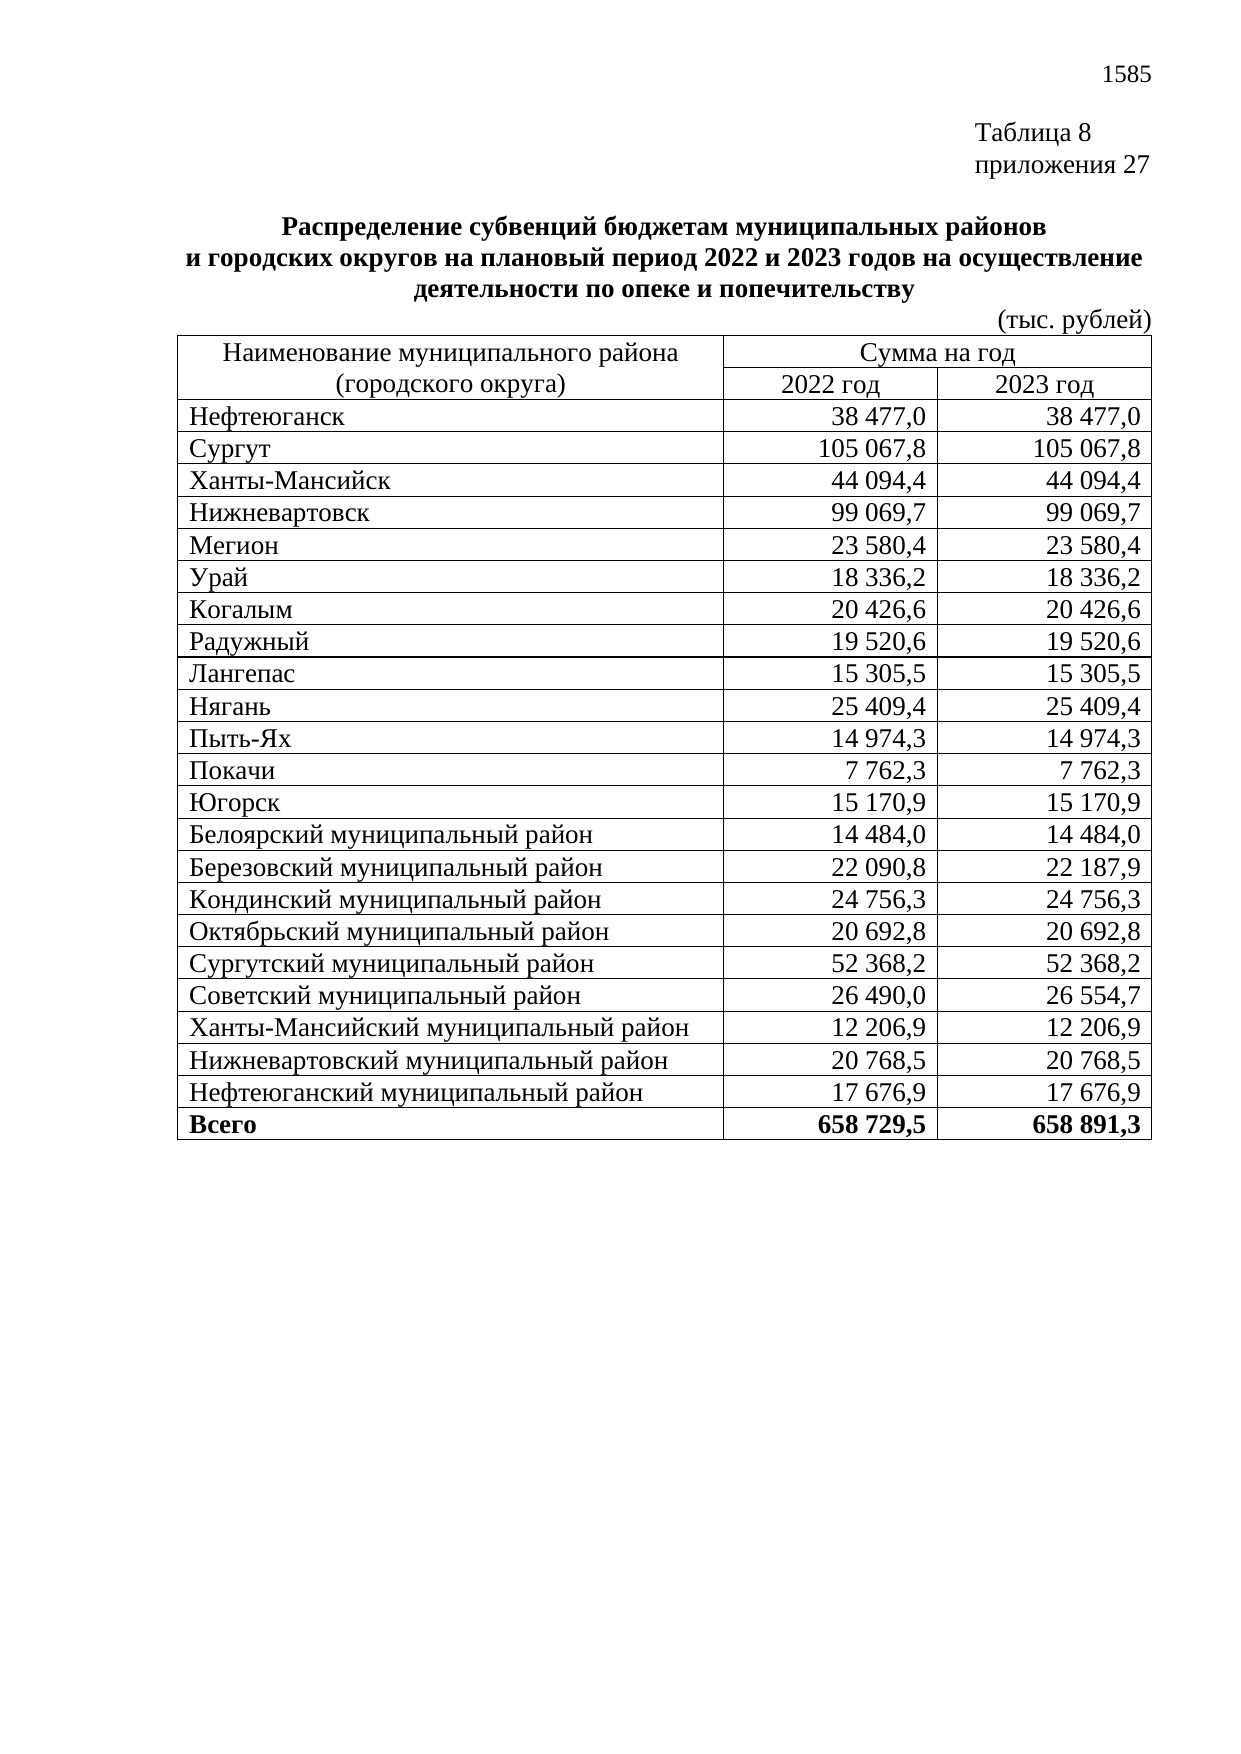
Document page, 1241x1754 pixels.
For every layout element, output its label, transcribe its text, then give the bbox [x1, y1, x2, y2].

table_cell Советский муниципальный район [178, 979, 723, 1011]
table_cell 17 676,9 [724, 1076, 937, 1107]
table_cell 52 368,2 [724, 947, 937, 978]
table_cell 2023 год [938, 368, 1151, 399]
table_cell 19 520,6 [938, 625, 1151, 656]
table_header Сумма на год [724, 336, 1151, 367]
table_cell 23 580,4 [724, 529, 937, 560]
text Таблица 8 [974, 117, 1152, 148]
table_cell 24 756,3 [724, 883, 937, 914]
table_cell Сургут [178, 432, 723, 463]
table_cell 44 094,4 [724, 464, 937, 496]
table_cell Нижневартовский муниципальный район [178, 1044, 723, 1075]
table_cell Когалым [178, 593, 723, 624]
text и городских округов на плановый период 2022 и 2023 годов на осуществление деятельности по опеке и попечительству [177, 241, 1152, 303]
table_header Наименование муниципального района (городского округа) [178, 336, 723, 399]
text приложения 27 [974, 148, 1152, 179]
table_cell Нефтеюганский муниципальный район [178, 1076, 723, 1107]
table_cell 658 729,5 [724, 1108, 937, 1139]
table_cell 14 974,3 [724, 722, 937, 753]
table_cell Белоярский муниципальный район [178, 819, 723, 849]
table_cell 7 762,3 [724, 754, 937, 785]
table_cell 15 170,9 [938, 786, 1151, 817]
table_cell 20 768,5 [724, 1044, 937, 1075]
table_cell Нягань [178, 690, 723, 721]
table_cell 105 067,8 [938, 432, 1151, 463]
table_cell Пыть-Ях [178, 722, 723, 753]
table_cell 52 368,2 [938, 947, 1151, 978]
table_cell Лангепас [178, 658, 723, 689]
text Распределение субвенций бюджетам муниципальных районов [177, 210, 1152, 241]
table_cell 20 692,8 [938, 915, 1151, 946]
table_cell Октябрьский муниципальный район [178, 915, 723, 946]
table_cell Мегион [178, 529, 723, 560]
table_cell 12 206,9 [724, 1012, 937, 1043]
table_cell 12 206,9 [938, 1012, 1151, 1043]
table_cell 2022 год [724, 368, 937, 399]
table_cell 44 094,4 [938, 464, 1151, 496]
table_cell 22 187,9 [938, 851, 1151, 882]
table_cell Нефтеюганск [178, 400, 723, 431]
table_cell 22 090,8 [724, 851, 937, 882]
table_cell Урай [178, 561, 723, 592]
table_cell Березовский муниципальный район [178, 851, 723, 882]
table_cell 7 762,3 [938, 754, 1151, 785]
table_cell 17 676,9 [938, 1076, 1151, 1107]
table_cell Ханты-Мансийский муниципальный район [178, 1012, 723, 1043]
table_cell 15 305,5 [938, 658, 1151, 689]
table_cell 99 069,7 [938, 497, 1151, 528]
table_cell 20 426,6 [938, 593, 1151, 624]
table_cell 20 426,6 [724, 593, 937, 624]
table_cell 23 580,4 [938, 529, 1151, 560]
table_cell 38 477,0 [938, 400, 1151, 431]
table_cell Ханты-Мансийск [178, 464, 723, 496]
table_cell Кондинский муниципальный район [178, 883, 723, 914]
table_cell 20 768,5 [938, 1044, 1151, 1075]
table_cell 14 974,3 [938, 722, 1151, 753]
table_cell 658 891,3 [938, 1108, 1151, 1139]
table_cell 18 336,2 [724, 561, 937, 592]
table_cell 14 484,0 [724, 819, 937, 849]
table_cell Радужный [178, 625, 723, 656]
table_cell 14 484,0 [938, 819, 1151, 849]
table_cell Сургутский муниципальный район [178, 947, 723, 978]
table_cell 25 409,4 [724, 690, 937, 721]
table_cell 15 305,5 [724, 658, 937, 689]
table_cell 15 170,9 [724, 786, 937, 817]
table_cell 18 336,2 [938, 561, 1151, 592]
table_cell Покачи [178, 754, 723, 785]
text (тыс. рублей) [177, 303, 1152, 334]
table_cell 99 069,7 [724, 497, 937, 528]
table_cell 105 067,8 [724, 432, 937, 463]
table_cell 24 756,3 [938, 883, 1151, 914]
table_cell 26 554,7 [938, 979, 1151, 1011]
table_cell Нижневартовск [178, 497, 723, 528]
table_cell 38 477,0 [724, 400, 937, 431]
table_cell Югорск [178, 786, 723, 817]
table_cell 25 409,4 [938, 690, 1151, 721]
table_cell Всего [178, 1108, 723, 1139]
table_cell 26 490,0 [724, 979, 937, 1011]
table_cell 20 692,8 [724, 915, 937, 946]
table_cell 19 520,6 [724, 625, 937, 656]
